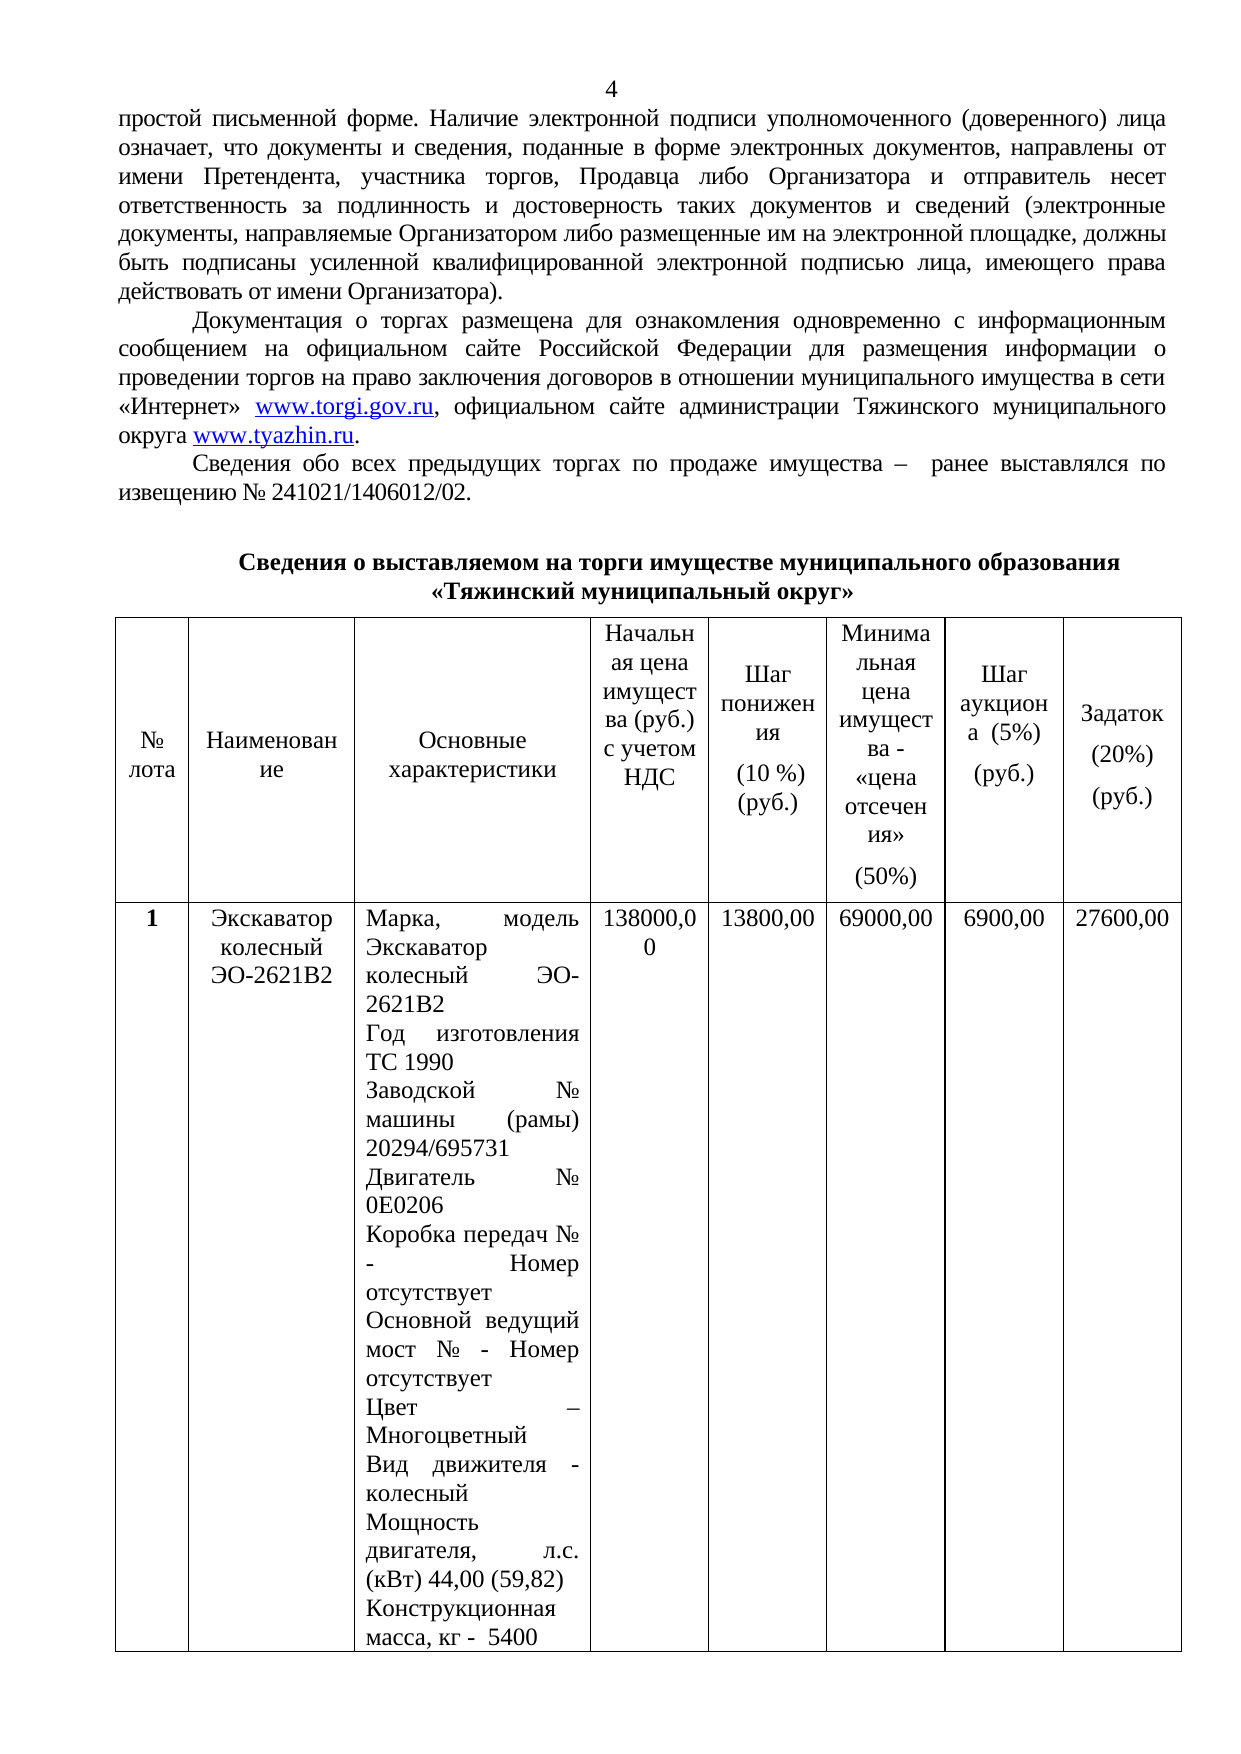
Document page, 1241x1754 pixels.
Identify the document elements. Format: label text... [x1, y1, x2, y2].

table_header Шаг понижения (10 %) (руб.) [709, 618, 826, 902]
table_header Шаг аукциона (5%) (руб.) [946, 618, 1063, 902]
table_header Задаток (20%) (руб.) [1064, 618, 1181, 902]
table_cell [189, 903, 354, 1651]
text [118, 103, 1167, 305]
table_cell 1 [116, 903, 188, 1651]
table_cell 138000,00 [591, 903, 708, 1651]
table_header Основные характеристики [355, 618, 590, 902]
table_header Минимальная цена имущества - «цена отсечения» (50%) [827, 618, 944, 902]
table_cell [355, 903, 590, 1651]
text Сведения обо всех предыдущих торгах по продаже имущества – ранее выставлялся по извещению № 241021/1406012/02. [118, 448, 1167, 506]
text Сведения о выставляемом на торги имуществе муниципального образования «Тяжинский муниципальный округ» [118, 547, 1167, 605]
table_cell 27600,00 [1064, 903, 1181, 1651]
table_cell 69000,00 [827, 903, 944, 1651]
table_header Начальная цена имущества (руб.) с учетом НДС [591, 618, 708, 902]
table_cell 13800,00 [709, 903, 826, 1651]
table_header № лота [116, 618, 188, 902]
table_header Наименование [189, 618, 354, 902]
table_cell 6900,00 [946, 903, 1063, 1651]
text Документация о торгах размещена для ознакомления одновременно с информационным сообщением на официальном сайте Российской Федерации для размещения информации о проведении торгов на право заключения договоров в отношении муниципального имущества в сети «Интернет» www.torgi.gov.ru, официальном сайте администрации Тяжинского муниципального округа www.tyazhin.ru. [118, 305, 1167, 448]
